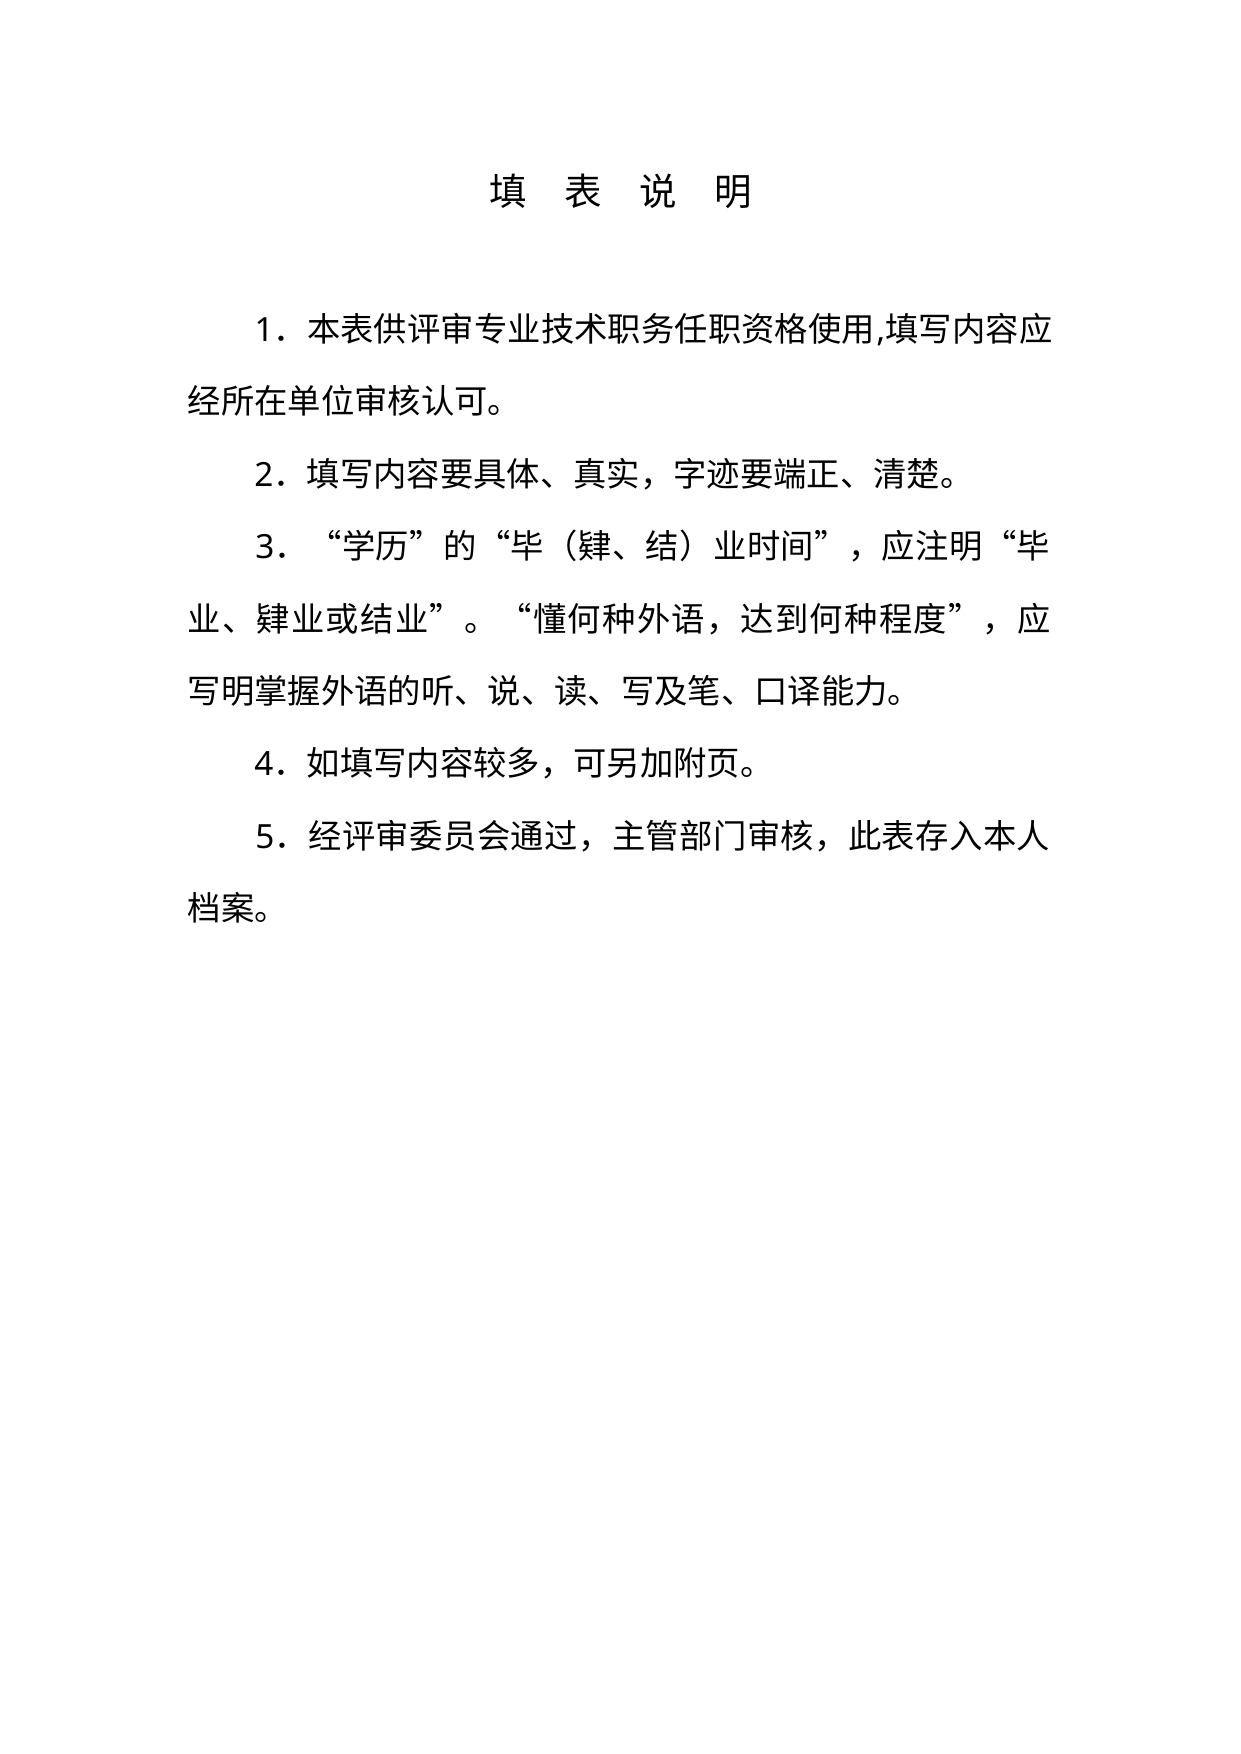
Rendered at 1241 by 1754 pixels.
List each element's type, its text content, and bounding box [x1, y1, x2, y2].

text 2．填写内容要具体、真实，字迹要端正、清楚。 [187, 447, 1053, 496]
text 填 表 说 明 [187, 162, 1053, 216]
text 5．经评审委员会通过，主管部门审核，此表存入本人档案。 [187, 809, 1053, 930]
text 4．如填写内容较多，可另加附页。 [187, 737, 1053, 785]
text 1．本表供评审专业技术职务任职资格使用,填写内容应经所在单位审核认可。 [187, 302, 1053, 423]
text 3．“学历”的“毕（肄、结）业时间”，应注明“毕业、肄业或结业”。“懂何种外语，达到何种程度”，应写明掌握外语的听、说、读、写及笔、口译能力。 [187, 520, 1053, 713]
